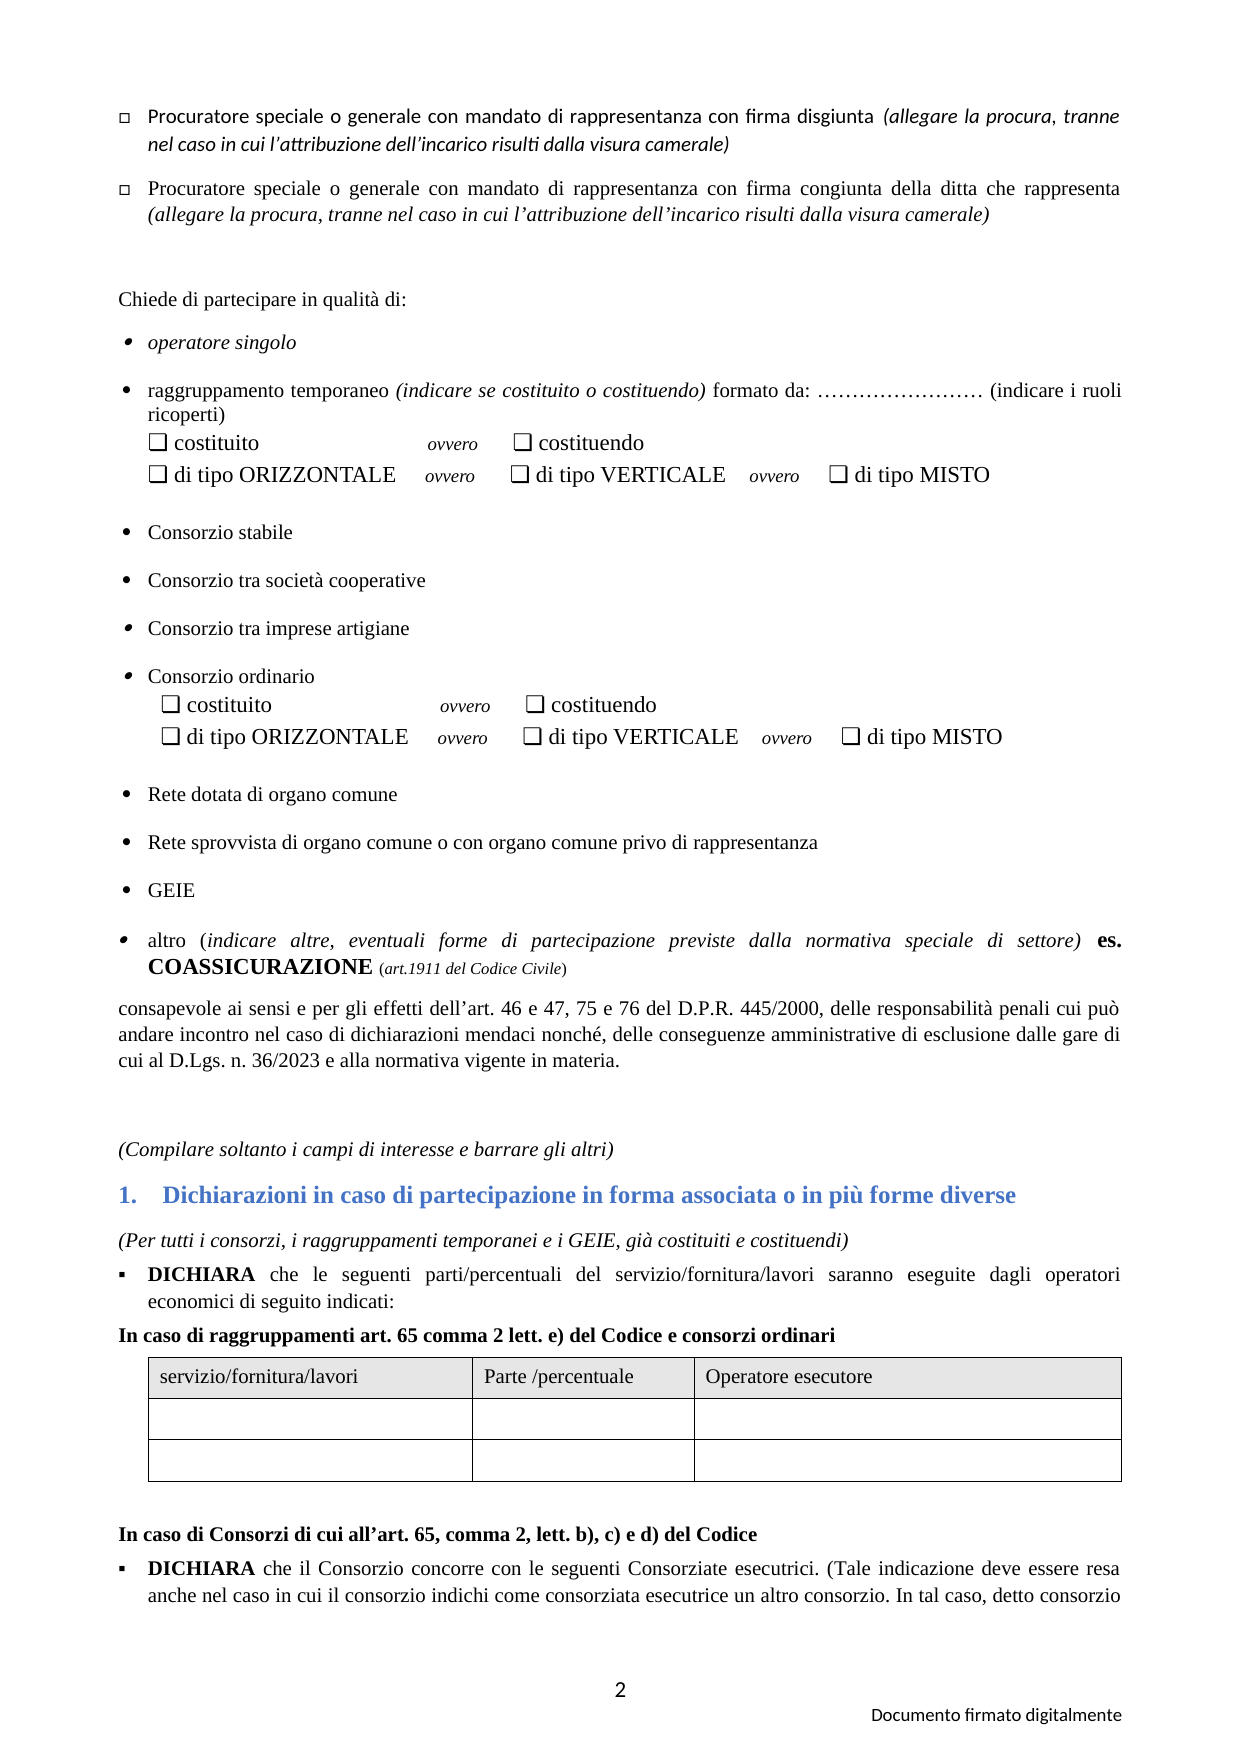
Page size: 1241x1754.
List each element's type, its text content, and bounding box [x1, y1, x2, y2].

list Rete sprovvista di organo comune o con organo comune privo di rappresentanza [123, 830, 1122, 854]
table_header Operatore esecutore [695, 1358, 1121, 1398]
text ❏ di tipo ORIZZONTALE ovvero ❏ di tipo VERTICALE ovvero ❏ di tipo MISTO [160, 720, 1122, 751]
list Dichiarazioni in caso di partecipazione in forma associata o in più forme diverse [118, 1180, 1122, 1209]
list Consorzio tra imprese artigiane [123, 616, 1122, 640]
text □ Procuratore speciale o generale con mandato di rappresentanza con firma disgiunta (allegare la procura, tranne nel caso in cui l’attribuzione dell’incarico risulti dalla visura camerale) [118, 103, 1122, 156]
list Consorzio tra società cooperative [123, 568, 1122, 592]
text In caso di raggruppamenti art. 65 comma 2 lett. e) del Codice e consorzi ordinari [118, 1323, 1122, 1347]
text ❏ di tipo ORIZZONTALE ovvero ❏ di tipo VERTICALE ovvero ❏ di tipo MISTO [148, 457, 1122, 489]
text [118, 1556, 1122, 1607]
table_cell [473, 1440, 694, 1481]
text consapevole ai sensi e per gli effetti dell’art. 46 e 47, 75 e 76 del D.P.R. 445/2000, delle responsabilità penali cui può andare incontro nel caso di dichiarazioni mendaci nonché, delle conseguenze amministrative di esclusione dalle gare di cui al D.Lgs. n. 36/2023 e alla normativa vigente in materia. [118, 996, 1122, 1072]
table_cell [695, 1399, 1121, 1439]
text In caso di Consorzi di cui all’art. 65, comma 2, lett. b), c) e d) del Codice [118, 1522, 1122, 1546]
list raggruppamento temporaneo (indicare se costituito o costituendo) formato da: …………………… (indicare i ruoli ricoperti) [123, 378, 1122, 426]
text ▪ DICHIARA che le seguenti parti/percentuali del servizio/fornitura/lavori saranno eseguite dagli operatori economici di seguito indicati: [118, 1261, 1122, 1313]
list Consorzio stabile [123, 520, 1122, 544]
table_header servizio/fornitura/lavori [149, 1358, 472, 1398]
table_cell [695, 1440, 1121, 1481]
table_header Parte /percentuale [473, 1358, 694, 1398]
text □ Procuratore speciale o generale con mandato di rappresentanza con firma congiunta della ditta che rappresenta (allegare la procura, tranne nel caso in cui l’attribuzione dell’incarico risulti dalla visura camerale) [118, 175, 1122, 226]
list Consorzio ordinario [123, 664, 1122, 688]
list altro (indicare altre, eventuali forme di partecipazione previste dalla normativa speciale di settore) es. COASSICURAZIONE (art.1911 del Codice Civile) [118, 927, 1122, 979]
text Chiede di partecipare in qualità di: [118, 287, 1122, 311]
list operatore singolo [123, 330, 1122, 354]
list ❏ costituito ovvero ❏ costituendo [160, 688, 1122, 720]
table_cell [149, 1399, 472, 1439]
list GEIE [123, 878, 1122, 902]
table_cell [473, 1399, 694, 1439]
text (Compilare soltanto i campi di interesse e barrare gli altri) [118, 1137, 1122, 1161]
text (Per tutti i consorzi, i raggruppamenti temporanei e i GEIE, già costituiti e costituendi) [118, 1228, 1122, 1252]
list Rete dotata di organo comune [123, 782, 1122, 806]
table_cell [149, 1440, 472, 1481]
list ❏ costituito ovvero ❏ costituendo [148, 426, 1122, 457]
